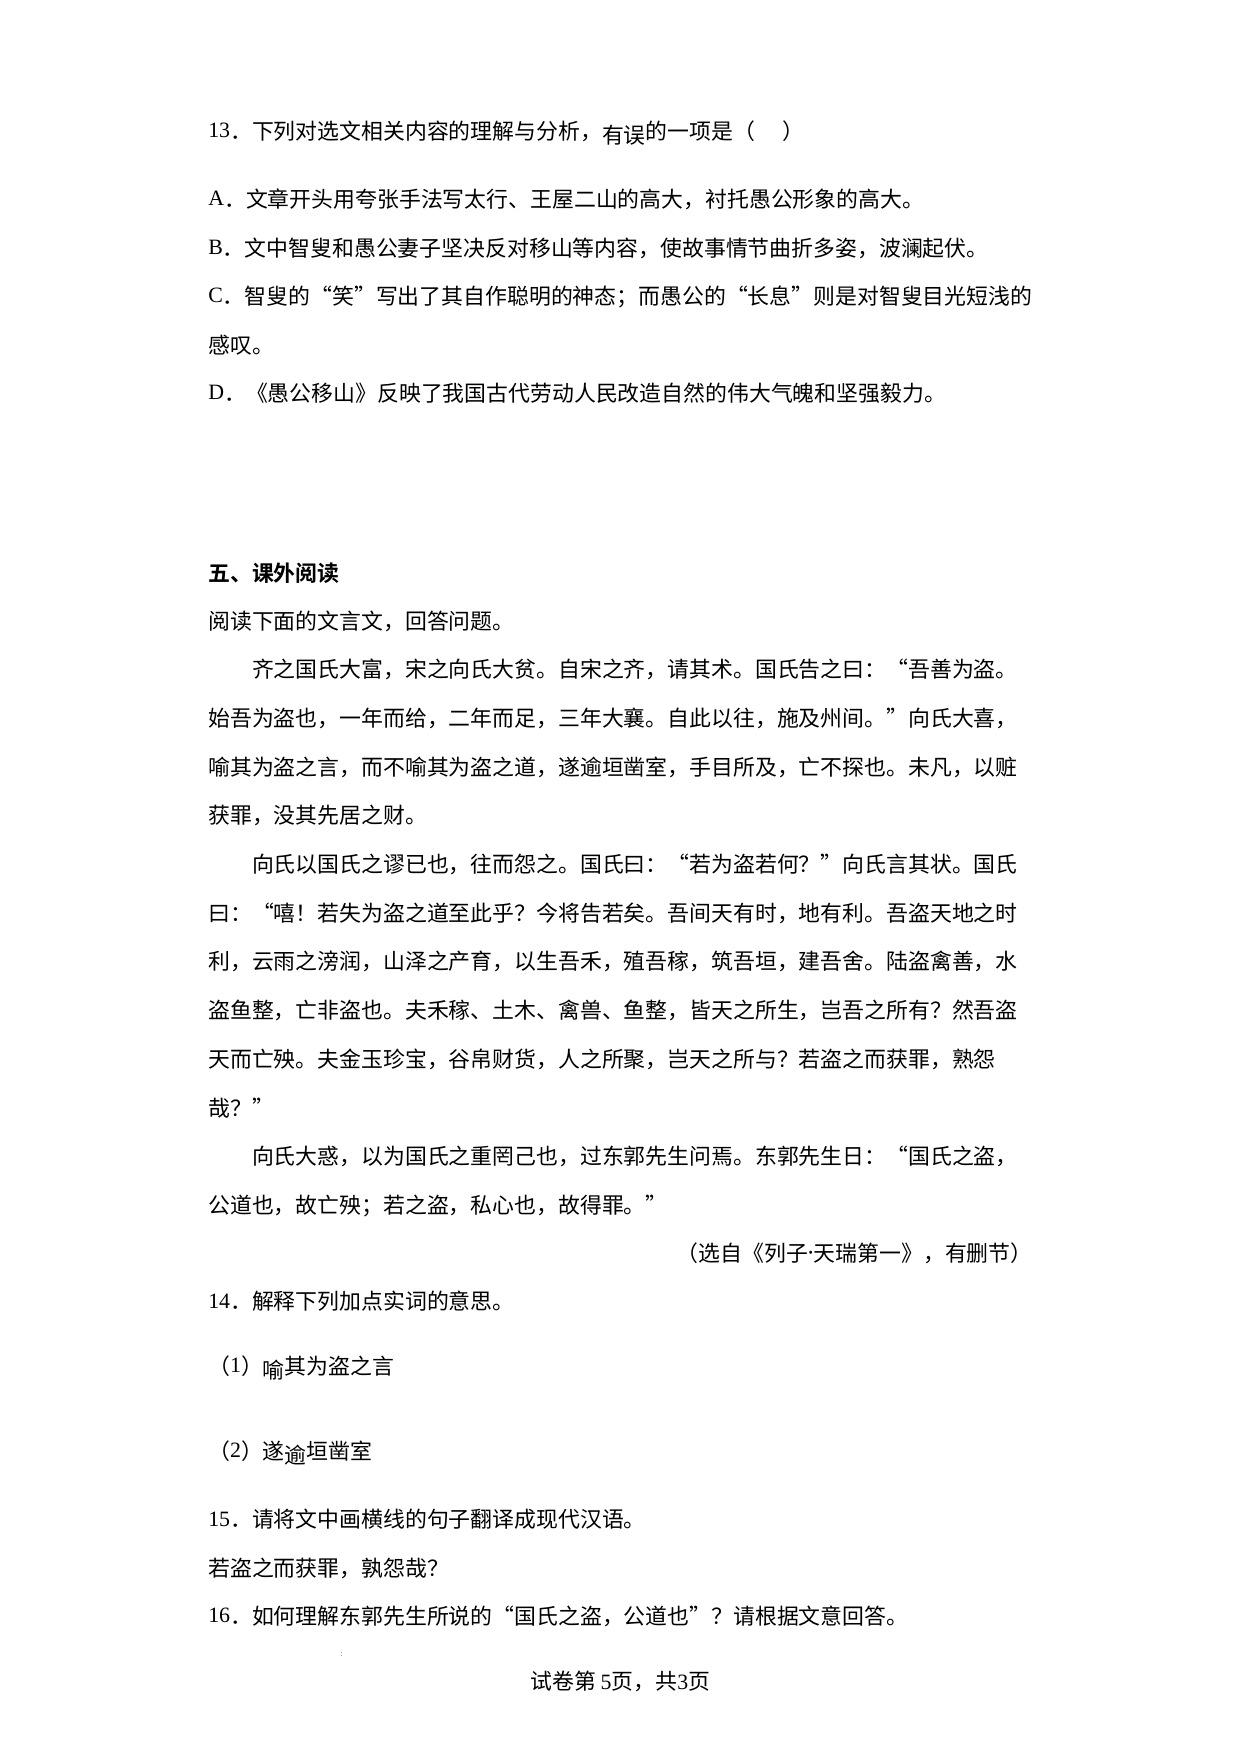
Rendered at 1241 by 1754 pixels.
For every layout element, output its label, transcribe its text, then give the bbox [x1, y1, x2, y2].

text （1）喻其为盗之言 [208, 1332, 1032, 1397]
text A．文章开头用夸张手法写太行、王屋二山的高大，衬托愚公形象的高大。 [208, 182, 1032, 214]
text 齐之国氏大富，宋之向氏大贫。自宋之齐，请其术。国氏告之曰：“吾善为盗。始吾为盗也，一年而给，二年而足，三年大襄。自此以往，施及州间。”向氏大喜，喻其为盗之言，而不喻其为盗之道，遂逾垣凿室，手目所及，亡不探也。未凡，以赃获罪，没其先居之财。 [208, 652, 1032, 831]
text B．文中智叟和愚公妻子坚决反对移山等内容，使故事情节曲折多姿，波澜起伏。 [208, 230, 1032, 263]
text 15．请将文中画横线的句子翻译成现代汉语。 [208, 1502, 1032, 1534]
text 16．如何理解东郭先生所说的“国氏之盗，公道也”？请根据文意回答。 [208, 1598, 1032, 1631]
text 13．下列对选文相关内容的理解与分析，有误的一项是（ ） [208, 97, 1032, 162]
text 向氏大惑，以为国氏之重罔己也，过东郭先生问焉。东郭先生日：“国氏之盗，公道也，故亡殃；若之盗，私心也，故得罪。” [208, 1138, 1032, 1220]
text 五、课外阅读 [208, 555, 1032, 588]
text 若盗之而获罪，孰怨哉？ [208, 1550, 1032, 1583]
text 向氏以国氏之谬已也，往而怨之。国氏曰：“若为盗若何？”向氏言其状。国氏曰：“嘻！若失为盗之道至此乎？今将告若矣。吾间天有时，地有利。吾盗天地之时利，云雨之滂润，山泽之产育，以生吾禾，殖吾稼，筑吾垣，建吾舍。陆盗禽善，水盗鱼整，亡非盗也。夫禾稼、土木、禽兽、鱼整，皆天之所生，岂吾之所有？然吾盗天而亡殃。夫金玉珍宝，谷帛财货，人之所聚，岂天之所与？若盗之而获罪，熟怨哉？” [208, 846, 1032, 1123]
text （2）遂逾垣凿室 [208, 1417, 1032, 1482]
text 14．解释下列加点实词的意思。 [208, 1284, 1032, 1316]
text C．智叟的“笑”写出了其自作聪明的神态；而愚公的“长息”则是对智叟目光短浅的感叹。 [208, 278, 1032, 360]
text 阅读下面的文言文，回答问题。 [208, 603, 1032, 636]
text （选自《列子·天瑞第一》，有删节） [208, 1236, 1032, 1268]
text D．《愚公移山》反映了我国古代劳动人民改造自然的伟大气魄和坚强毅力。 [208, 376, 1032, 408]
